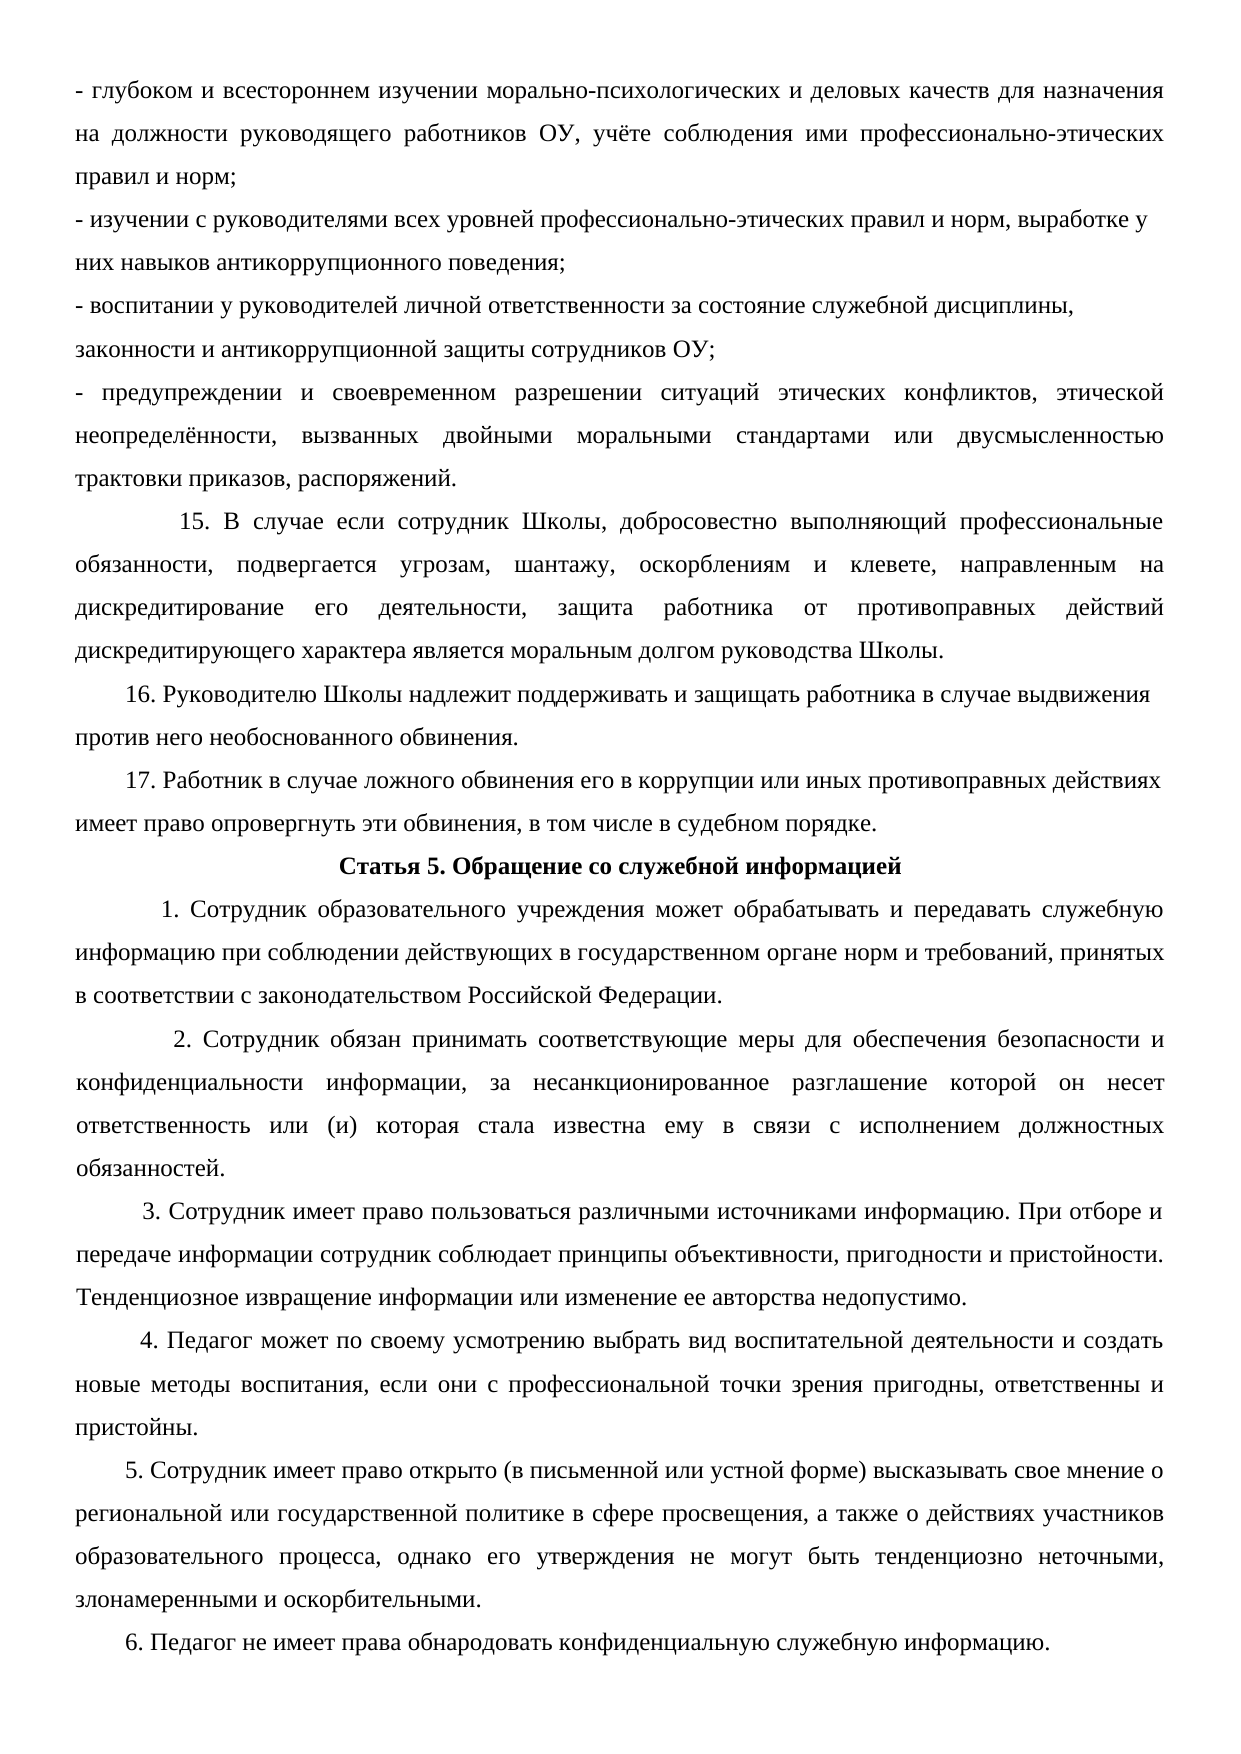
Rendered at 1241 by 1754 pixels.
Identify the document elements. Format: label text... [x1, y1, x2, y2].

list - воспитании у руководителей личной ответственности за состояние служебной дисциплины, законности и антикоррупционной защиты сотрудников ОУ; [37, 291, 1165, 362]
list - глубоком и всестороннем изучении морально-психологических и деловых качеств для назначения на должности руководящего работников ОУ, учёте соблюдения ими профессионально-этических правил и норм; [37, 75, 1165, 190]
text 4. Педагог может по своему усмотрению выбрать вид воспитательной деятельности и создать новые методы воспитания, если они с профессиональной точки зрения пригодны, ответственны и пристойны. [75, 1326, 1165, 1441]
list 3. Сотрудник имеет право пользоваться различными источниками информацию. При отборе и передаче информации сотрудник соблюдает принципы объективности, пригодности и пристойности. Тенденциозное извращение информации или изменение ее авторства недопустимо. [49, 1196, 1165, 1311]
text 5. Сотрудник имеет право открыто (в письменной или устной форме) высказывать свое мнение о региональной или государственной политике в сфере просвещения, а также о действиях участников образовательного процесса, однако его утверждения не могут быть тенденциозно неточными, злонамеренными и оскорбительными. [75, 1455, 1165, 1613]
text 17. Работник в случае ложного обвинения его в коррупции или иных противоправных действиях имеет право опровергнуть эти обвинения, в том числе в судебном порядке. [75, 765, 1165, 837]
text 15. В случае если сотрудник Школы, добросовестно выполняющий профессиональные обязанности, подвергается угрозам, шантажу, оскорблениям и клевете, направленным на дискредитирование его деятельности, защита работника от противоправных действий дискредитирующего характера является моральным долгом руководства Школы. [75, 506, 1165, 664]
text 1. Сотрудник образовательного учреждения может обрабатывать и передавать служебную информацию при соблюдении действующих в государственном органе норм и требований, принятых в соответствии с законодательством Российской Федерации. [75, 894, 1165, 1009]
list - предупреждении и своевременном разрешении ситуаций этических конфликтов, этической неопределённости, вызванных двойными моральными стандартами или двусмысленностью трактовки приказов, распоряжений. [37, 377, 1165, 492]
list 6. Педагог не имеет права обнародовать конфиденциальную служебную информацию. [48, 1627, 1165, 1656]
text Статья 5. Обращение со служебной информацией [75, 851, 1165, 880]
text 2. Сотрудник обязан принимать соответствующие меры для обеспечения безопасности и конфиденциальности информации, за несанкционированное разглашение которой он несет ответственность или (и) которая стала известна ему в связи с исполнением должностных обязанностей. [76, 1024, 1165, 1182]
list - изучении с руководителями всех уровней профессионально-этических правил и норм, выработке у них навыков антикоррупционного поведения; [37, 204, 1165, 276]
text 16. Руководителю Школы надлежит поддерживать и защищать работника в случае выдвижения против него необоснованного обвинения. [75, 679, 1165, 751]
